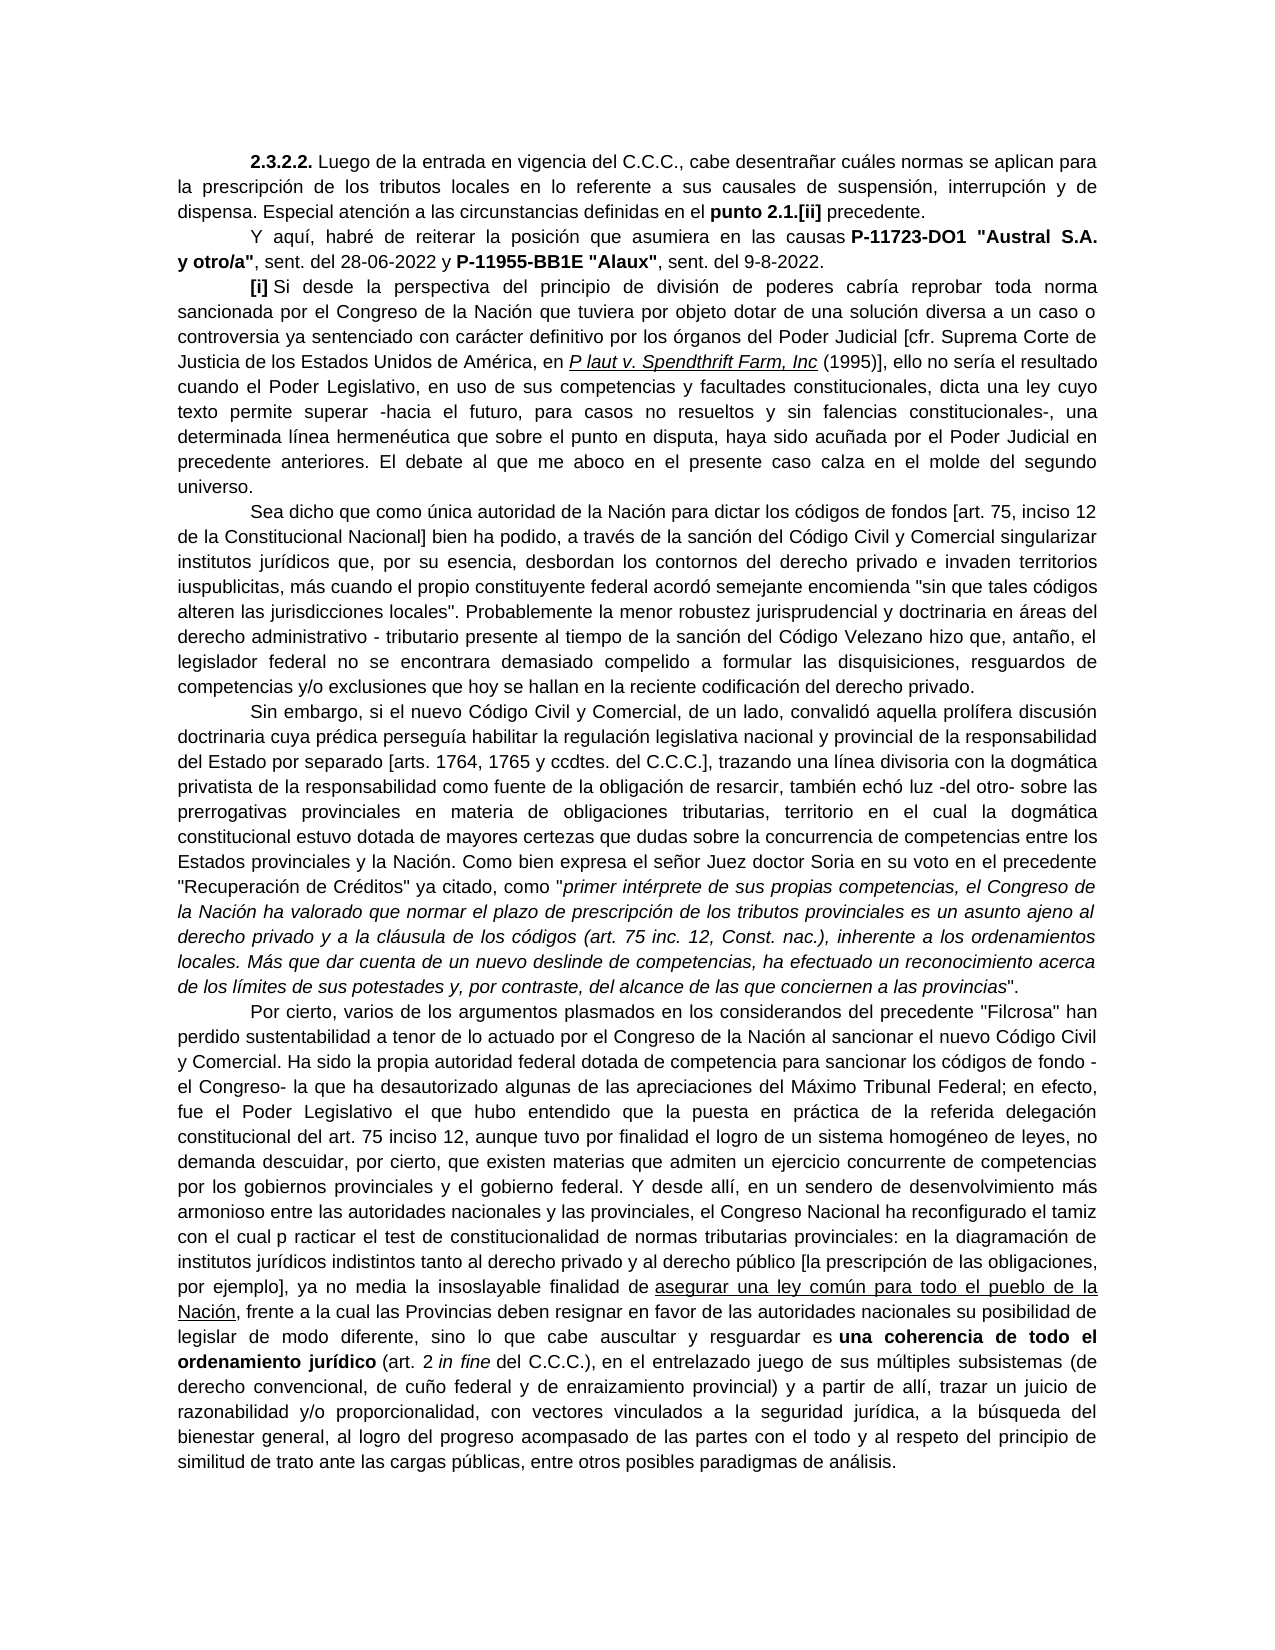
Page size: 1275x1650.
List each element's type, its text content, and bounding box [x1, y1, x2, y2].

text [i] Si desde la perspectiva del principio de división de poderes cabría reprobar toda norma sancionada por el Congreso de la Nación que tuviera por objeto dotar de una solución diversa a un caso o controversia ya sentenciado con carácter definitivo por los órganos del Poder Judicial [cfr. Suprema Corte de Justicia de los Estados Unidos de América, en P laut v. Spendthrift Farm, Inc (1995)], ello no sería el resultado cuando el Poder Legislativo, en uso de sus competencias y facultades constitucionales, dicta una ley cuyo texto permite superar -hacia el futuro, para casos no resueltos y sin falencias constitucionales-, una determinada línea hermenéutica que sobre el punto en disputa, haya sido acuñada por el Poder Judicial en precedente anteriores. El debate al que me aboco en el presente caso calza en el molde del segundo universo. [177, 273, 1098, 498]
text Y aquí, habré de reiterar la posición que asumiera en las causas P-11723-DO1 "Austral S.A. y otro/a", sent. del 28-06-2022 y P-11955-BB1E "Alaux", sent. del 9-8-2022. [177, 223, 1098, 273]
text Sea dicho que como única autoridad de la Nación para dictar los códigos de fondos [art. 75, inciso 12 de la Constitucional Nacional] bien ha podido, a través de la sanción del Código Civil y Comercial singularizar institutos jurídicos que, por su esencia, desbordan los contornos del derecho privado e invaden territorios iuspublicitas, más cuando el propio constituyente federal acordó semejante encomienda "sin que tales códigos alteren las jurisdicciones locales". Probablemente la menor robustez jurisprudencial y doctrinaria en áreas del derecho administrativo - tributario presente al tiempo de la sanción del Código Velezano hizo que, antaño, el legislador federal no se encontrara demasiado compelido a formular las disquisiciones, resguardos de competencias y/o exclusiones que hoy se hallan en la reciente codificación del derecho privado. [177, 498, 1098, 698]
text 2.3.2.2. Luego de la entrada en vigencia del C.C.C., cabe desentrañar cuáles normas se aplican para la prescripción de los tributos locales en lo referente a sus causales de suspensión, interrupción y de dispensa. Especial atención a las circunstancias definidas en el punto 2.1.[ii] precedente. [177, 148, 1098, 223]
text Sin embargo, si el nuevo Código Civil y Comercial, de un lado, convalidó aquella prolífera discusión doctrinaria cuya prédica perseguía habilitar la regulación legislativa nacional y provincial de la responsabilidad del Estado por separado [arts. 1764, 1765 y ccdtes. del C.C.C.], trazando una línea divisoria con la dogmática privatista de la responsabilidad como fuente de la obligación de resarcir, también echó luz -del otro- sobre las prerrogativas provinciales en materia de obligaciones tributarias, territorio en el cual la dogmática constitucional estuvo dotada de mayores certezas que dudas sobre la concurrencia de competencias entre los Estados provinciales y la Nación. Como bien expresa el señor Juez doctor Soria en su voto en el precedente "Recuperación de Créditos" ya citado, como "primer intérprete de sus propias competencias, el Congreso de la Nación ha valorado que normar el plazo de prescripción de los tributos provinciales es un asunto ajeno al derecho privado y a la cláusula de los códigos (art. 75 inc. 12, Const. nac.), inherente a los ordenamientos locales. Más que dar cuenta de un nuevo deslinde de competencias, ha efectuado un reconocimiento acerca de los límites de sus potestades y, por contraste, del alcance de las que conciernen a las provincias". [177, 698, 1098, 998]
text Por cierto, varios de los argumentos plasmados en los considerandos del precedente "Filcrosa" han perdido sustentabilidad a tenor de lo actuado por el Congreso de la Nación al sancionar el nuevo Código Civil y Comercial. Ha sido la propia autoridad federal dotada de competencia para sancionar los códigos de fondo -el Congreso- la que ha desautorizado algunas de las apreciaciones del Máximo Tribunal Federal; en efecto, fue el Poder Legislativo el que hubo entendido que la puesta en práctica de la referida delegación constitucional del art. 75 inciso 12, aunque tuvo por finalidad el logro de un sistema homogéneo de leyes, no demanda descuidar, por cierto, que existen materias que admiten un ejercicio concurrente de competencias por los gobiernos provinciales y el gobierno federal. Y desde allí, en un sendero de desenvolvimiento más armonioso entre las autoridades nacionales y las provinciales, el Congreso Nacional ha reconfigurado el tamiz con el cual p racticar el test de constitucionalidad de normas tributarias provinciales: en la diagramación de institutos jurídicos indistintos tanto al derecho privado y al derecho público [la prescripción de las obligaciones, por ejemplo], ya no media la insoslayable finalidad de asegurar una ley común para todo el pueblo de la Nación, frente a la cual las Provincias deben resignar en favor de las autoridades nacionales su posibilidad de legislar de modo diferente, sino lo que cabe auscultar y resguardar es una coherencia de todo el ordenamiento jurídico (art. 2 in fine del C.C.C.), en el entrelazado juego de sus múltiples subsistemas (de derecho convencional, de cuño federal y de enraizamiento provincial) y a partir de allí, trazar un juicio de razonabilidad y/o proporcionalidad, con vectores vinculados a la seguridad jurídica, a la búsqueda del bienestar general, al logro del progreso acompasado de las partes con el todo y al respeto del principio de similitud de trato ante las cargas públicas, entre otros posibles paradigmas de análisis. [177, 998, 1098, 1473]
